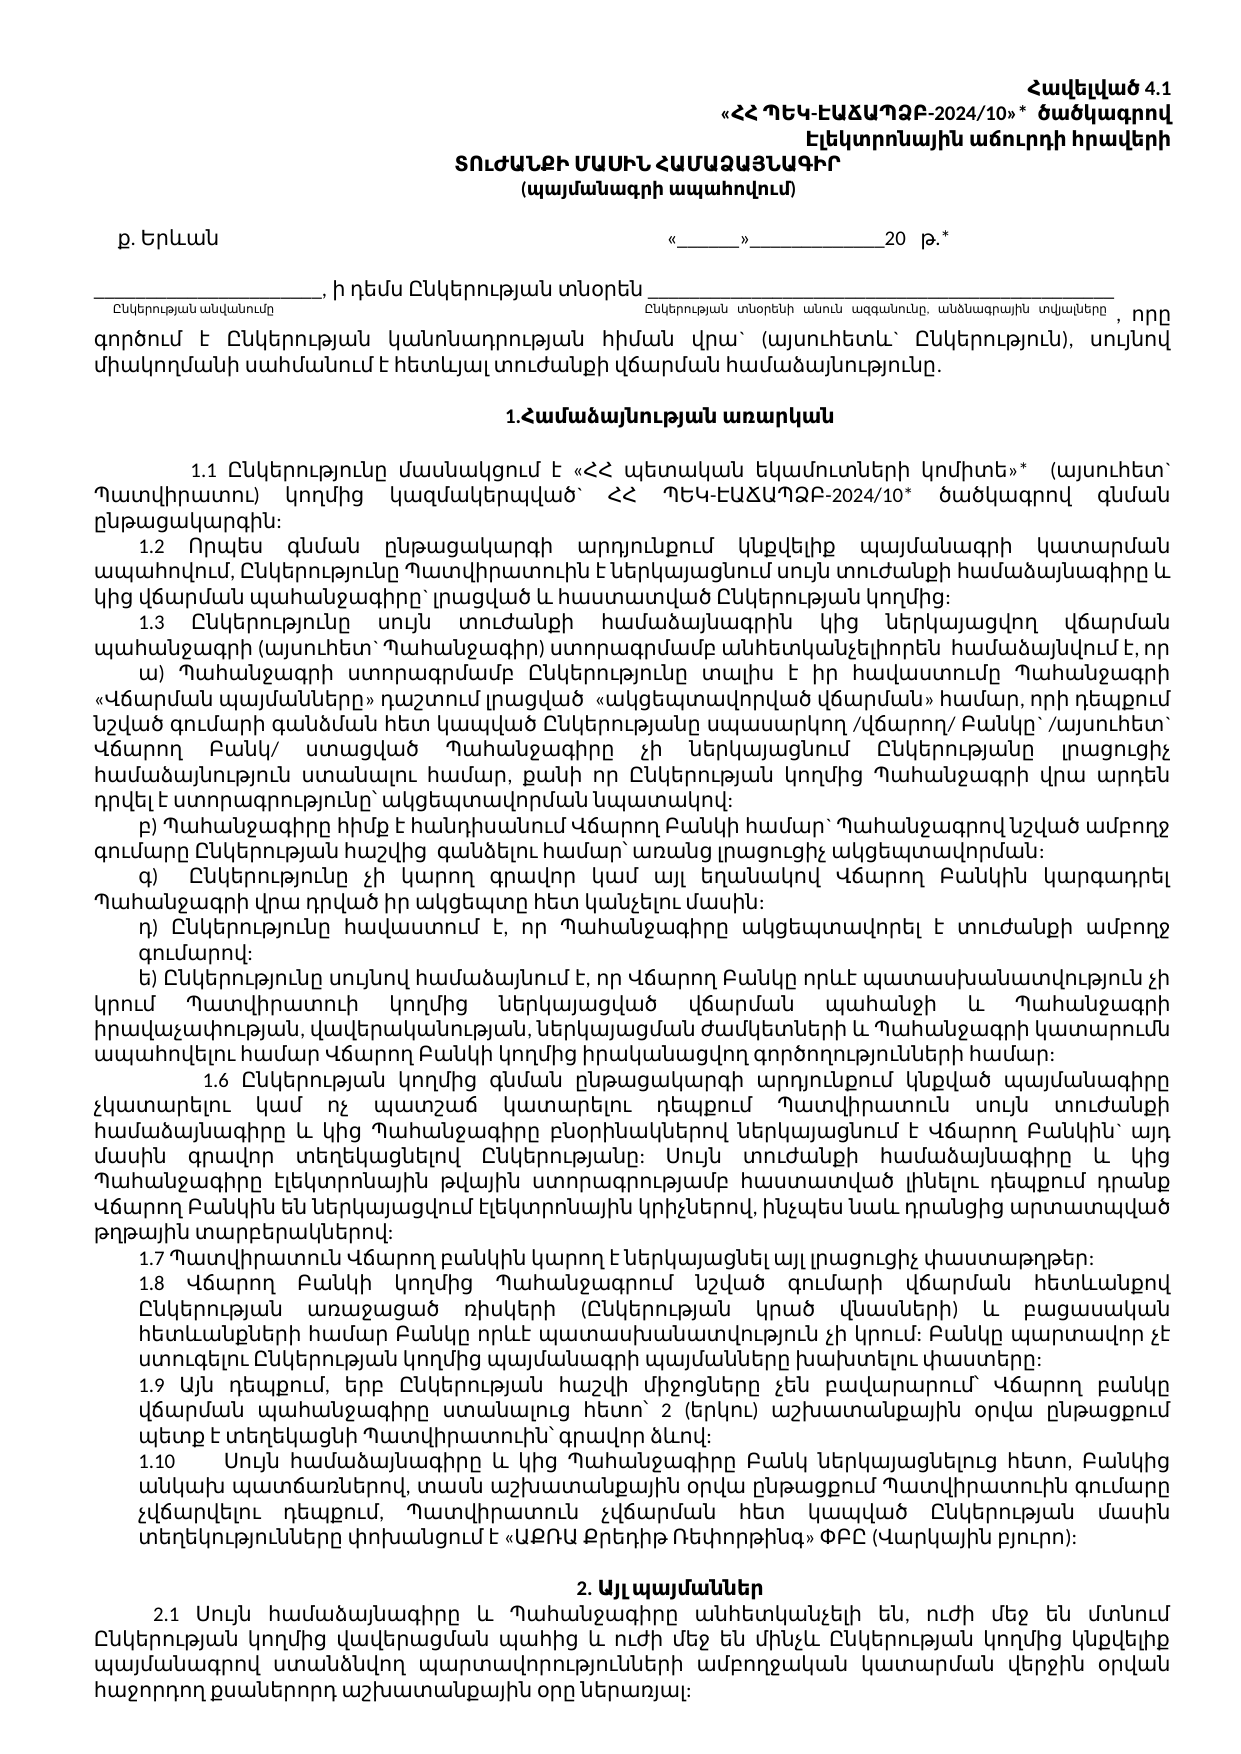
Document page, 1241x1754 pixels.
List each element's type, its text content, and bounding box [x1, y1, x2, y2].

text դ) Ընկերությունը հավաստում է, որ Պահանջագիրը ակցեպտավորել է տուժանքի ամբողջ գումարով: [138, 914, 1171, 965]
text բ) Պահանջագիրը հիմք է հանդիսանում Վճարող Բանկի համար` Պահանջագրով նշված ամբողջ գումարը Ընկերության հաշվից գանձելու համար՝ առանց լրացուցիչ ակցեպտավորման: [94, 813, 1171, 864]
text 1.Համաձայնության առարկան [169, 403, 1171, 428]
text 1.10 Սույն համաձայնագիրը և կից Պահանջագիրը Բանկ ներկայացնելուց հետո, Բանկից անկախ պատճառներով, տասն աշխատանքային օրվա ընթացքում Պատվիրատուին գումարը չվճարվելու դեպքում, Պատվիրատուն չվճարման հետ կապված Ընկերության մասին տեղեկությունները փոխանցում է «ԱՔՌԱ Քրեդիթ Ռեփորթինգ» ՓԲԸ (Վարկային բյուրո): [138, 1448, 1171, 1550]
text ՏՈւԺԱՆՔԻ ՄԱՍԻՆ ՀԱՄԱՁԱՅՆԱԳԻՐ [94, 151, 1171, 177]
text ե) Ընկերությունը սույնով համաձայնում է, որ Վճարող Բանկը որևէ պատասխանատվություն չի կրում Պատվիրատուի կողմից ներկայացված վճարման պահանջի և Պահանջագրի իրավաչափության, վավերականության, ներկայացման ժամկետների և Պահանջագրի կատարումն ապահովելու համար Վճարող Բանկի կողմից իրականացվող գործողությունների համար: [94, 965, 1171, 1067]
text Ընկերության անվանումը Ընկերության տնօրենի անուն ազգանունը, անձնագրային տվյալները , որը գործում է Ընկերության կանոնադրության հիման վրա` (այսուհետև` Ընկերություն), սույնով միակողմանի սահմանում է հետևյալ տուժանքի վճարման համաձայնությունը. [94, 301, 1171, 377]
text 1.1 Ընկերությունը մասնակցում է «ՀՀ պետական եկամուտների կոմիտե»* (այսուհետ` Պատվիրատու) կողմից կազմակերպված` ՀՀ ՊԵԿ-ԷԱՃԱՊՁԲ-2024/10* ծածկագրով գնման ընթացակարգին: [94, 457, 1171, 533]
text 2. Այլ պայմաններ [169, 1575, 1171, 1601]
text ______________________, ի դեմս Ընկերության տնօրեն _____________________________________________ [94, 276, 1171, 301]
text ա) Պահանջագրի ստորագրմամբ Ընկերությունը տալիս է իր հավաստումը Պահանջագրի «Վճարման պայմանները» դաշտում լրացված «ակցեպտավորված վճարման» համար, որի դեպքում նշված գումարի գանձման հետ կապված Ընկերությանը սպասարկող /վճարող/ Բանկը` /այսուհետ` Վճարող Բանկ/ ստացված Պահանջագիրը չի ներկայացնում Ընկերությանը լրացուցիչ համաձայնություն ստանալու համար, քանի որ Ընկերության կողմից Պահանջագրի վրա արդեն դրվել է ստորագրությունը՝ ակցեպտավորման նպատակով: [94, 660, 1171, 813]
text 1.7 Պատվիրատուն Վճարող բանկին կարող է ներկայացնել այլ լրացուցիչ փաստաթղթեր: [138, 1245, 1171, 1270]
text 1.8 Վճարող Բանկի կողմից Պահանջագրում նշված գումարի վճարման հետևանքով Ընկերության առաջացած ռիսկերի (Ընկերության կրած վնասների) և բացասական հետևանքների համար Բանկը որևէ պատասխանատվություն չի կրում: Բանկը պարտավոր չէ ստուգելու Ընկերության կողմից պայմանագրի պայմանները խախտելու փաստերը: [138, 1270, 1171, 1372]
text Հավելված 4.1 [94, 75, 1171, 100]
text (պայմանագրի ապահովում) [94, 177, 1171, 199]
text ք. Երևան «______»_____________20 թ.* [94, 225, 1171, 250]
text 2.1 Սույն համաձայնագիրը և Պահանջագիրը անհետկանչելի են, ուժի մեջ են մտնում Ընկերության կողմից վավերացման պահից և ուժի մեջ են մինչև Ընկերության կողմից կնքվելիք պայմանագրով ստանձնվող պարտավորությունների ամբողջական կատարման վերջին օրվան հաջորդող քսաներորդ աշխատանքային օրը ներառյալ: [94, 1601, 1171, 1702]
text 1.3 Ընկերությունը սույն տուժանքի համաձայնագրին կից ներկայացվող վճարման պահանջագրի (այսուհետ` Պահանջագիր) ստորագրմամբ անհետկանչելիորեն համաձայնվում է, որ [94, 609, 1171, 660]
text 1.6 Ընկերության կողմից գնման ընթացակարգի արդյունքում կնքված պայմանագիրը չկատարելու կամ ոչ պատշաճ կատարելու դեպքում Պատվիրատուն սույն տուժանքի համաձայնագիրը և կից Պահանջագիրը բնօրինակներով ներկայացնում է Վճարող Բանկին` այդ մասին գրավոր տեղեկացնելով Ընկերությանը: Սույն տուժանքի համաձայնագիրը և կից Պահանջագիրը էլեկտրոնային թվային ստորագրությամբ հաստատված լինելու դեպքում դրանք Վճարող Բանկին են ներկայացվում էլեկտրոնային կրիչներով, ինչպես նաև դրանցից արտատպված թղթային տարբերակներով: [94, 1067, 1171, 1245]
text Էլեկտրոնային աճուրդի հրավերի [94, 126, 1171, 151]
text «ՀՀ ՊԵԿ-ԷԱՃԱՊՁԲ-2024/10»* ծածկագրով [94, 100, 1171, 126]
text գ) Ընկերությունը չի կարող գրավոր կամ այլ եղանակով Վճարող Բանկին կարգադրել Պահանջագրի վրա դրված իր ակցեպտը հետ կանչելու մասին: [94, 864, 1171, 914]
text 1.2 Որպես գնման ընթացակարգի արդյունքում կնքվելիք պայմանագրի կատարման ապահովում, Ընկերությունը Պատվիրատուին է ներկայացնում սույն տուժանքի համաձայնագիրը և կից վճարման պահանջագիրը` լրացված և հաստատված Ընկերության կողմից: [94, 533, 1171, 609]
text 1.9 Այն դեպքում, երբ Ընկերության հաշվի միջոցները չեն բավարարում՝ Վճարող բանկը վճարման պահանջագիրը ստանալուց հետո՝ 2 (երկու) աշխատանքային օրվա ընթացքում պետք է տեղեկացնի Պատվիրատուին՝ գրավոր ձևով: [138, 1372, 1171, 1448]
